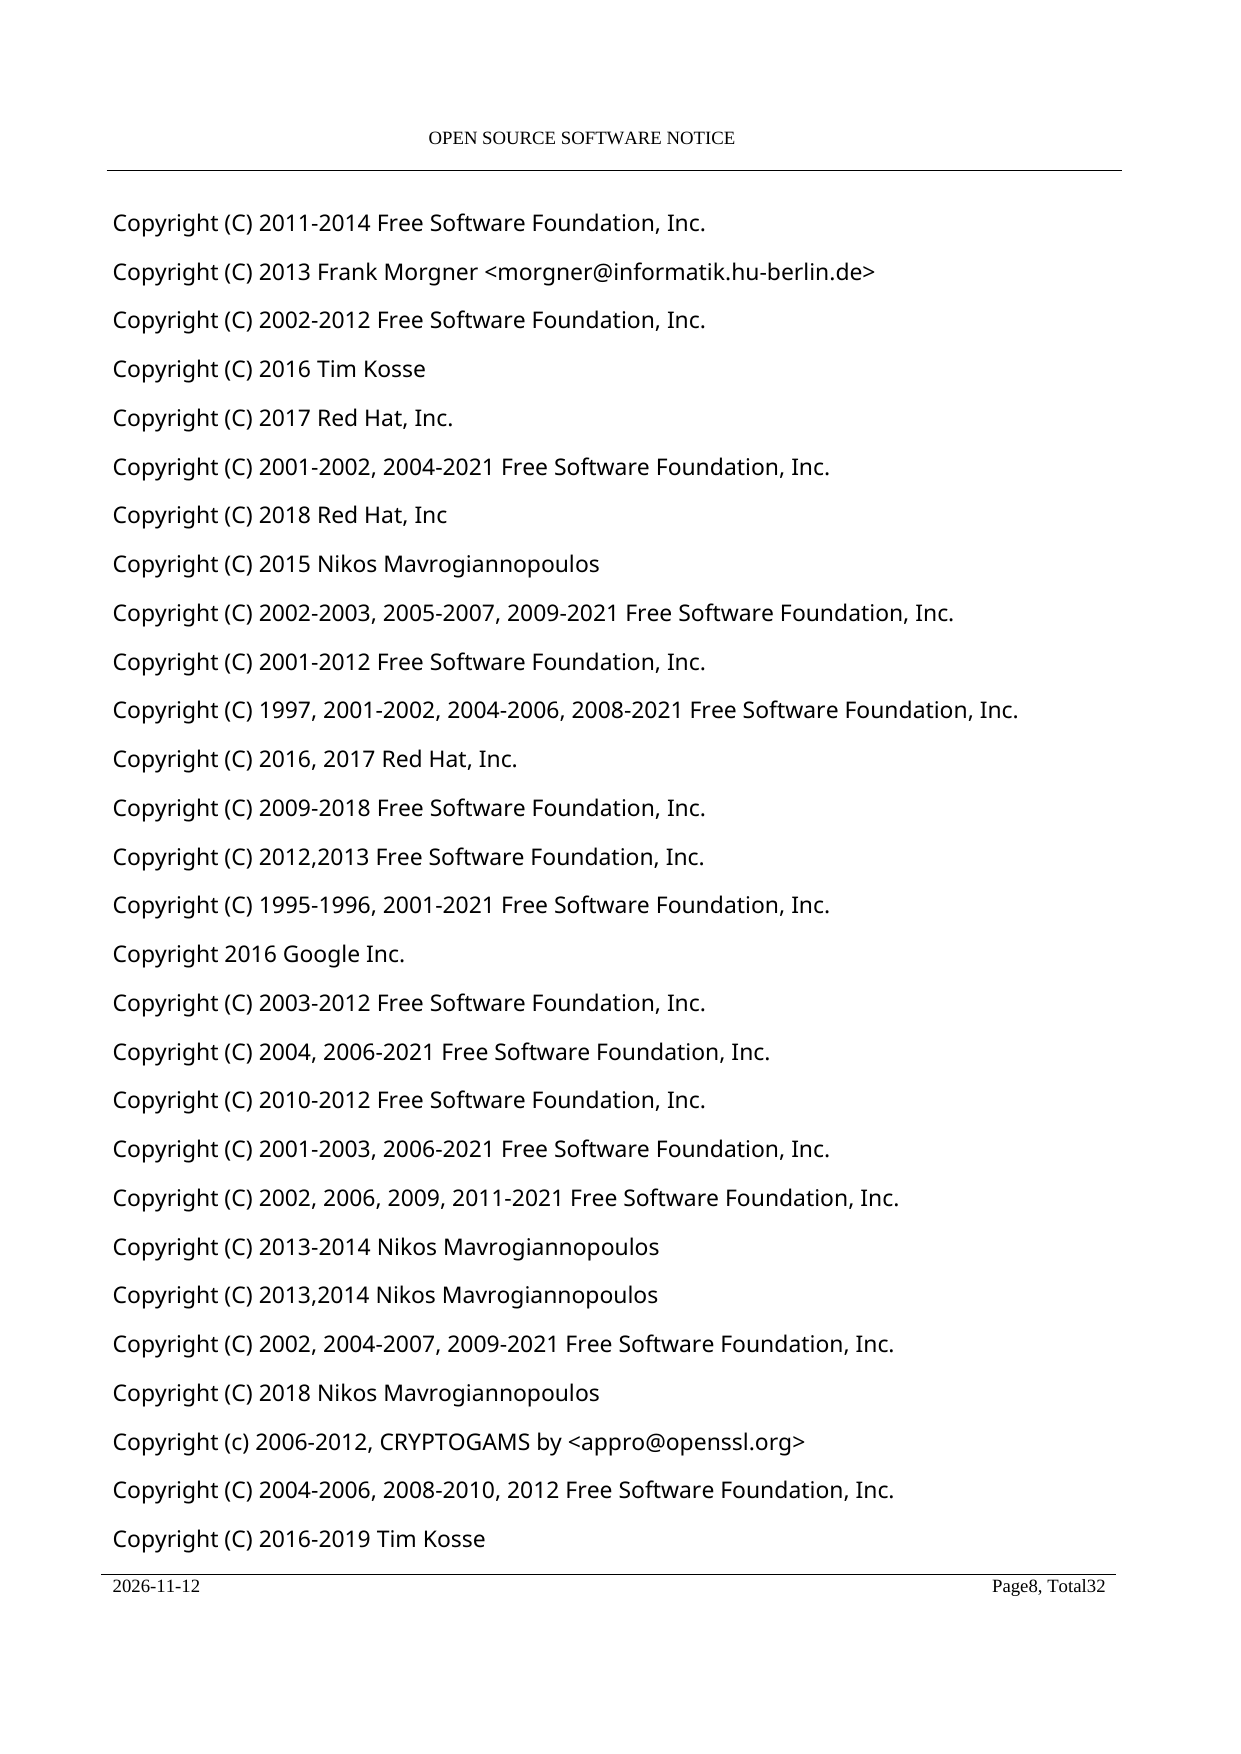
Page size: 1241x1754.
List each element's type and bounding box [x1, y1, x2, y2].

text [112, 206, 1128, 1555]
